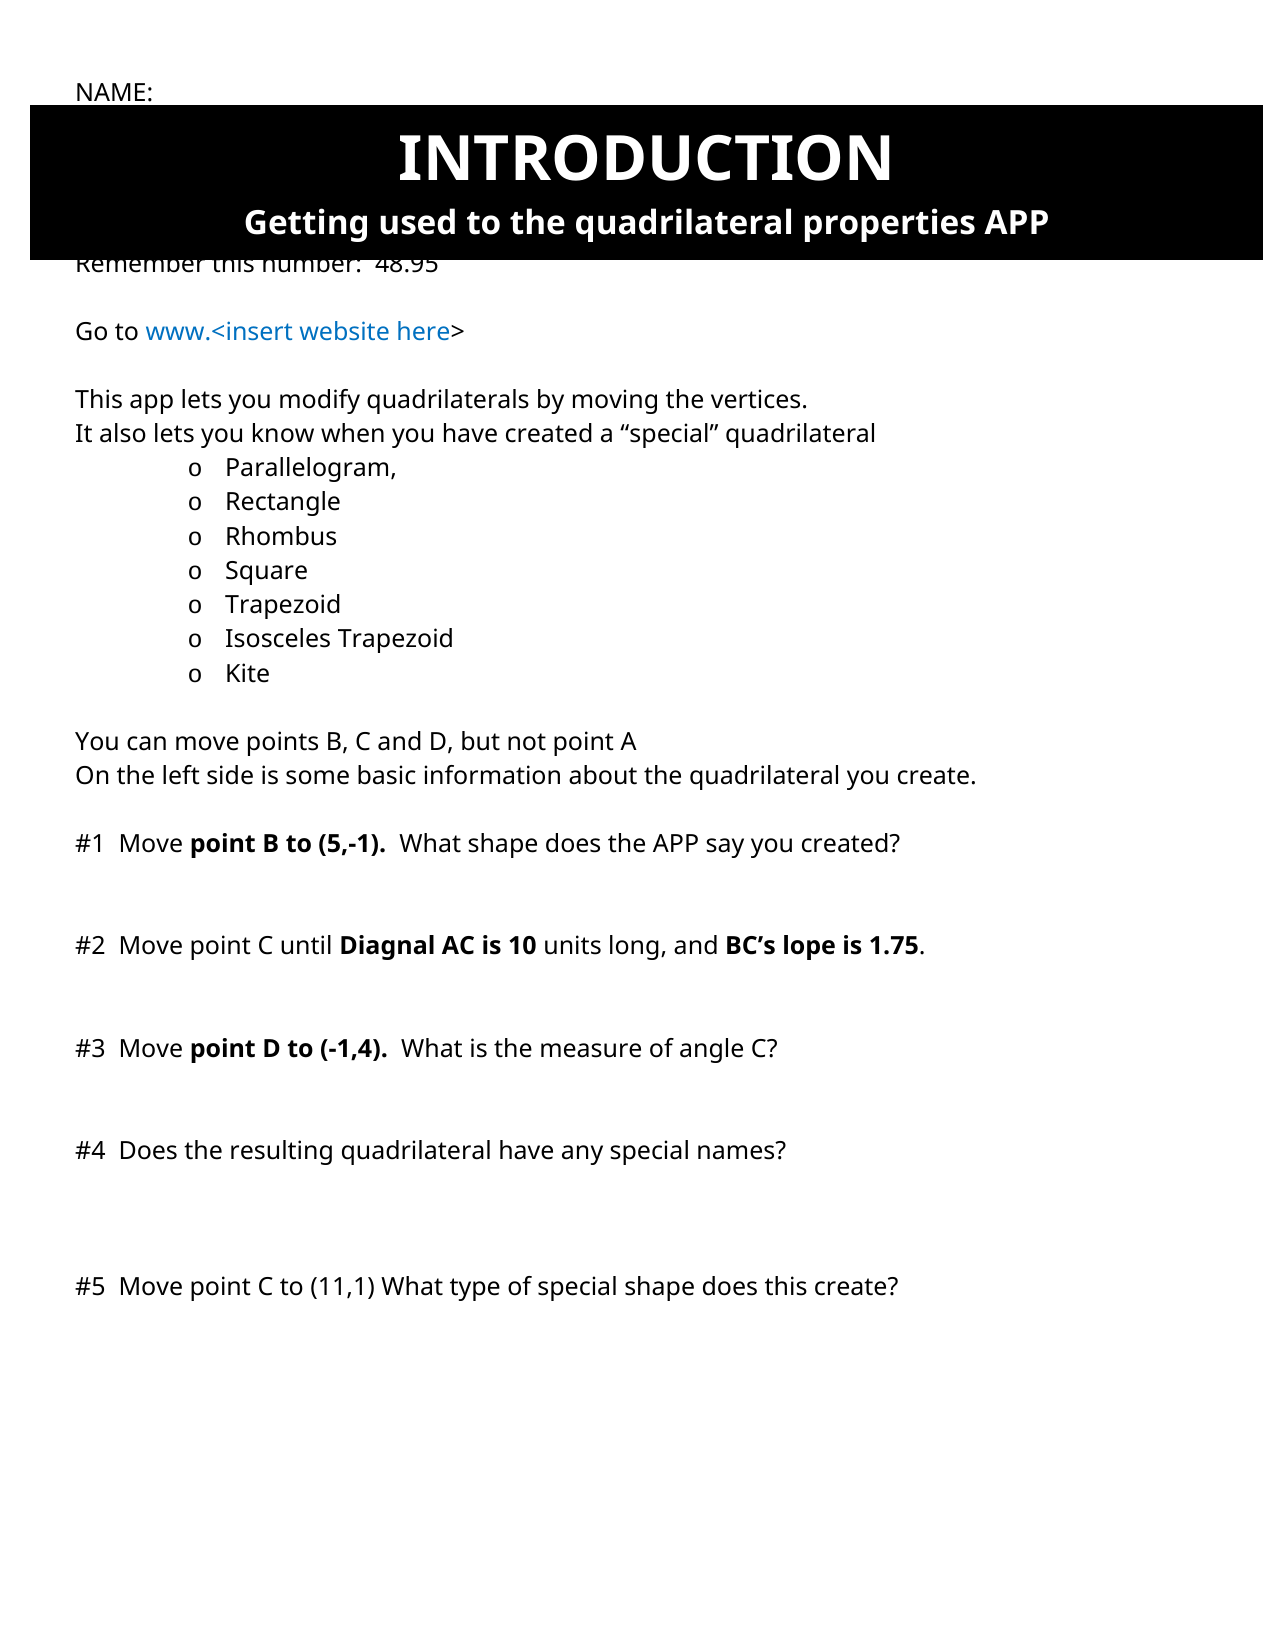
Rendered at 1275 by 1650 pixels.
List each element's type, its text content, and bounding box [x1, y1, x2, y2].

text #5 Move point C to (11,1) What type of special shape does this create? [75, 1269, 1200, 1303]
text On the left side is some basic information about the quadrilateral you create. [75, 758, 1200, 792]
text #3 Move point D to (-1,4). What is the measure of angle C? [75, 1030, 1200, 1064]
list Trapezoid [187, 587, 1200, 621]
list Rectangle [187, 484, 1200, 518]
text NAME: [75, 75, 1200, 105]
list Kite [187, 655, 1200, 689]
text #1 Move point B to (5,-1). What shape does the APP say you created? [75, 826, 1200, 860]
list Rhombus [187, 518, 1200, 552]
text Remember this number: 48.95 [75, 260, 1200, 279]
text You can move points B, C and D, but not point A [75, 724, 1200, 758]
text #2 Move point C until Diagnal AC is 10 units long, and BC’s lope is 1.75. [75, 928, 1200, 962]
text Go to www.<insert website here> [75, 313, 1200, 347]
list Isosceles Trapezoid [187, 621, 1200, 655]
text It also lets you know when you have created a “special” quadrilateral [75, 416, 1200, 450]
text This app lets you modify quadrilaterals by moving the vertices. [75, 382, 1200, 416]
list Parallelogram, [187, 450, 1200, 484]
list Square [187, 552, 1200, 587]
text #4 Does the resulting quadrilateral have any special names? [75, 1132, 1200, 1166]
